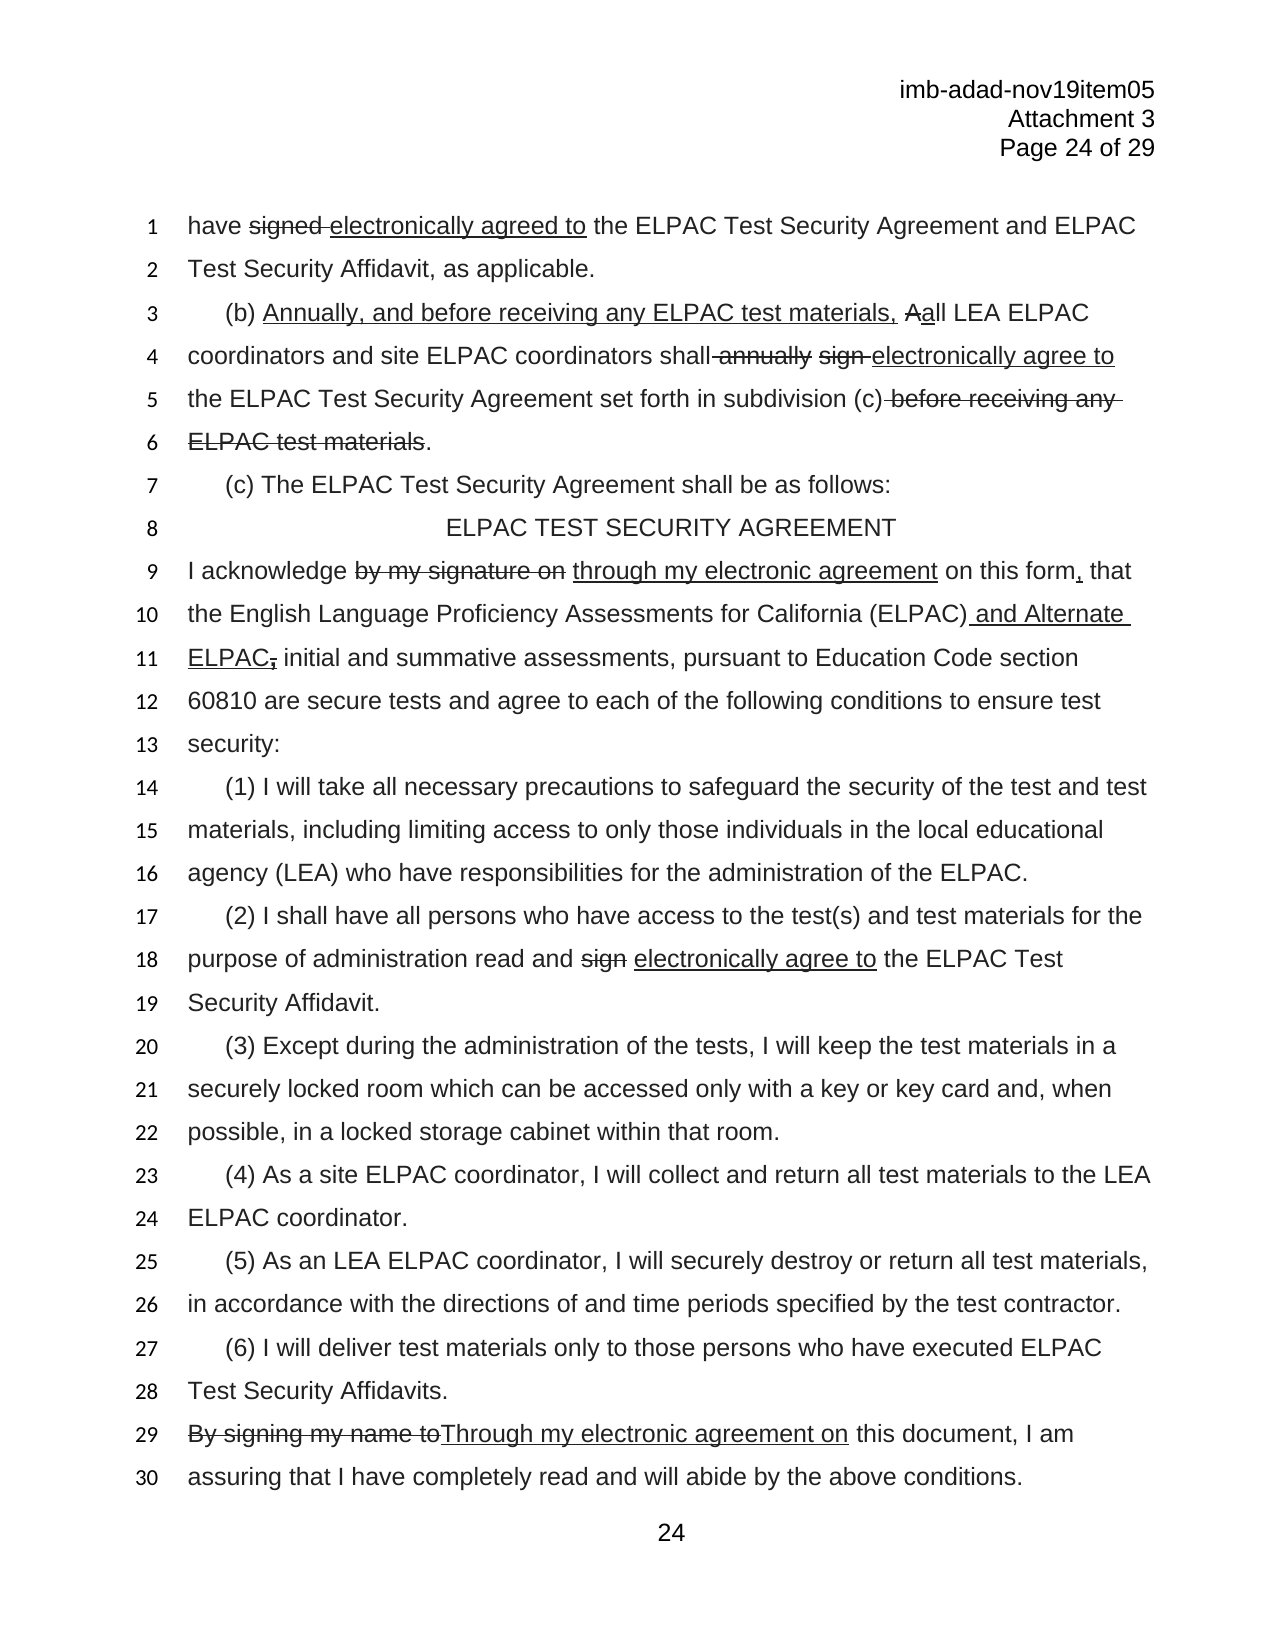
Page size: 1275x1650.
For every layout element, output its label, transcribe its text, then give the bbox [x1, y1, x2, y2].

text (b) Annually, and before receiving any ELPAC test materials, Aall LEA ELPAC coordinators and site ELPAC coordinators shall annually sign electronically agree to the ELPAC Test Security Agreement set forth in subdivision (c) before receiving any ELPAC test materials. [187, 297, 1155, 456]
text (3) Except during the administration of the tests, I will keep the test materials in a securely locked room which can be accessed only with a key or key card and, when possible, in a locked storage cabinet within that room. [187, 1031, 1155, 1146]
text ELPAC TEST SECURITY AGREEMENT [187, 513, 1155, 542]
text (1) I will take all necessary precautions to safeguard the security of the test and test materials, including limiting access to only those individuals in the local educational agency (LEA) who have responsibilities for the administration of the ELPAC. [187, 772, 1155, 887]
text (6) I will deliver test materials only to those persons who have executed ELPAC Test Security Affidavits. [187, 1332, 1155, 1404]
text By signing my name toThrough my electronic agreement on this document, I am assuring that I have completely read and will abide by the above conditions. [187, 1419, 1155, 1491]
text (c) The ELPAC Test Security Agreement shall be as follows: [187, 470, 1155, 499]
text (5) As an LEA ELPAC coordinator, I will securely destroy or return all test materials, in accordance with the directions of and time periods specified by the test contractor. [187, 1246, 1155, 1318]
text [187, 211, 1155, 283]
text (2) I shall have all persons who have access to the test(s) and test materials for the purpose of administration read and sign electronically agree to the ELPAC Test Security Affidavit. [187, 901, 1155, 1016]
text I acknowledge by my signature on through my electronic agreement on this form, that the English Language Proficiency Assessments for California (ELPAC) and Alternate ELPAC, initial and summative assessments, pursuant to Education Code section 60810 are secure tests and agree to each of the following conditions to ensure test security: [187, 556, 1155, 757]
text (4) As a site ELPAC coordinator, I will collect and return all test materials to the LEA ELPAC coordinator. [187, 1160, 1155, 1232]
